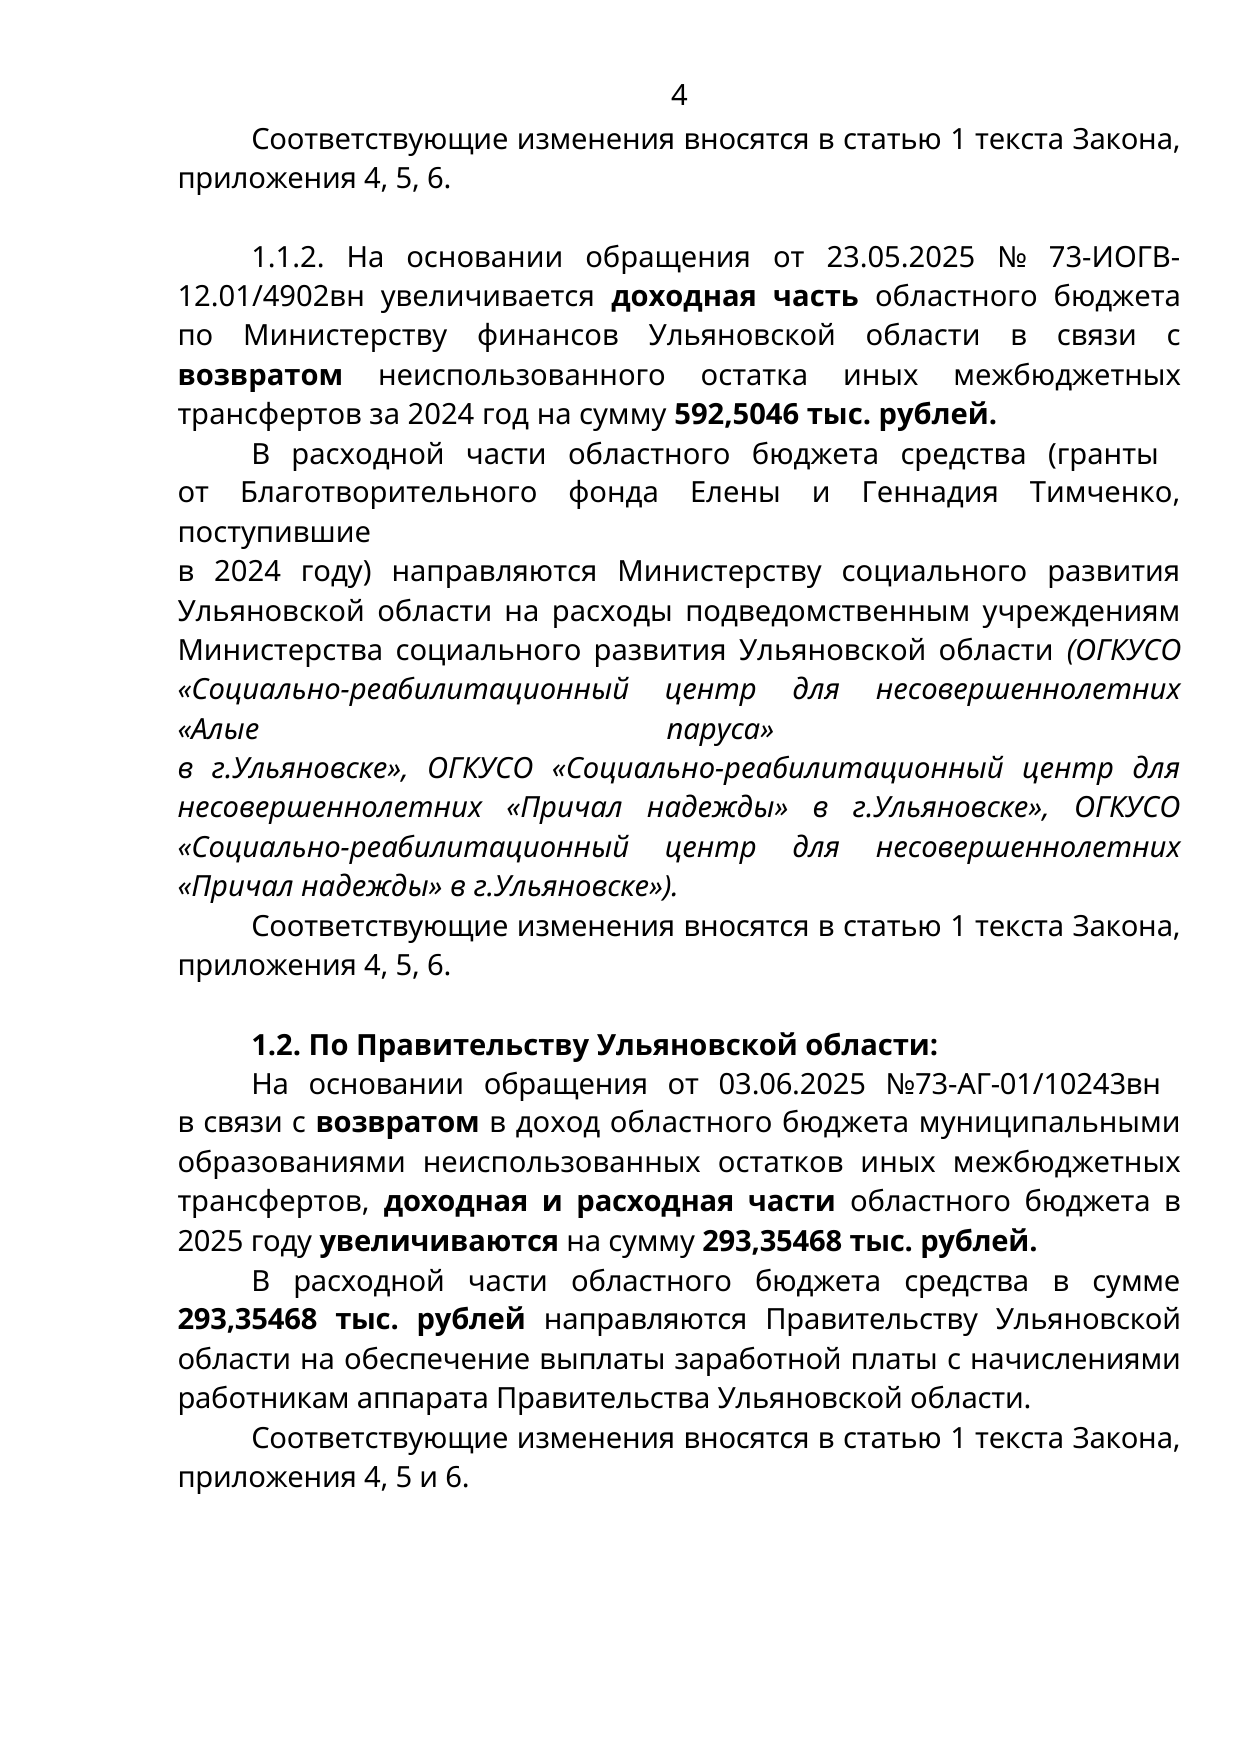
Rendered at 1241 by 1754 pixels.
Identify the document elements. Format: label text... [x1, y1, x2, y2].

text 1.1.2. На основании обращения от 23.05.2025 № 73-ИОГВ-12.01/4902вн увеличивается доходная часть областного бюджета по Министерству финансов Ульяновской области в связи с возвратом неиспользованного остатка иных межбюджетных трансфертов за 2024 год на сумму 592,5046 тыс. рублей. [177, 236, 1181, 433]
text В расходной части областного бюджета средства (гранты от Благотворительного фонда Елены и Геннадия Тимченко, поступившие в 2024 году) направляются Министерству социального развития Ульяновской области на расходы подведомственным учреждениям Министерства социального развития Ульяновской области (ОГКУСО «Социально-реабилитационный центр для несовершеннолетних «Алые паруса» в г.Ульяновске», ОГКУСО «Социально-реабилитационный центр для несовершеннолетних «Причал надежды» в г.Ульяновске», ОГКУСО «Социально-реабилитационный центр для несовершеннолетних «Причал надежды» в г.Ульяновске»). [177, 433, 1181, 905]
text 1.2. По Правительству Ульяновской области: [177, 1023, 1181, 1063]
text Соответствующие изменения вносятся в статью 1 текста Закона, приложения 4, 5 и 6. [177, 1417, 1181, 1496]
text Соответствующие изменения вносятся в статью 1 текста Закона, приложения 4, 5, 6. [177, 905, 1181, 984]
text На основании обращения от 03.06.2025 №73-АГ-01/10243вн в связи с возвратом в доход областного бюджета муниципальными образованиями неиспользованных остатков иных межбюджетных трансфертов, доходная и расходная части областного бюджета в 2025 году увеличиваются на сумму 293,35468 тыс. рублей. [177, 1063, 1181, 1259]
text Соответствующие изменения вносятся в статью 1 текста Закона, приложения 4, 5, 6. [177, 118, 1181, 197]
text В расходной части областного бюджета средства в сумме 293,35468 тыс. рублей направляются Правительству Ульяновской области на обеспечение выплаты заработной платы с начислениями работникам аппарата Правительства Ульяновской области. [177, 1259, 1181, 1417]
